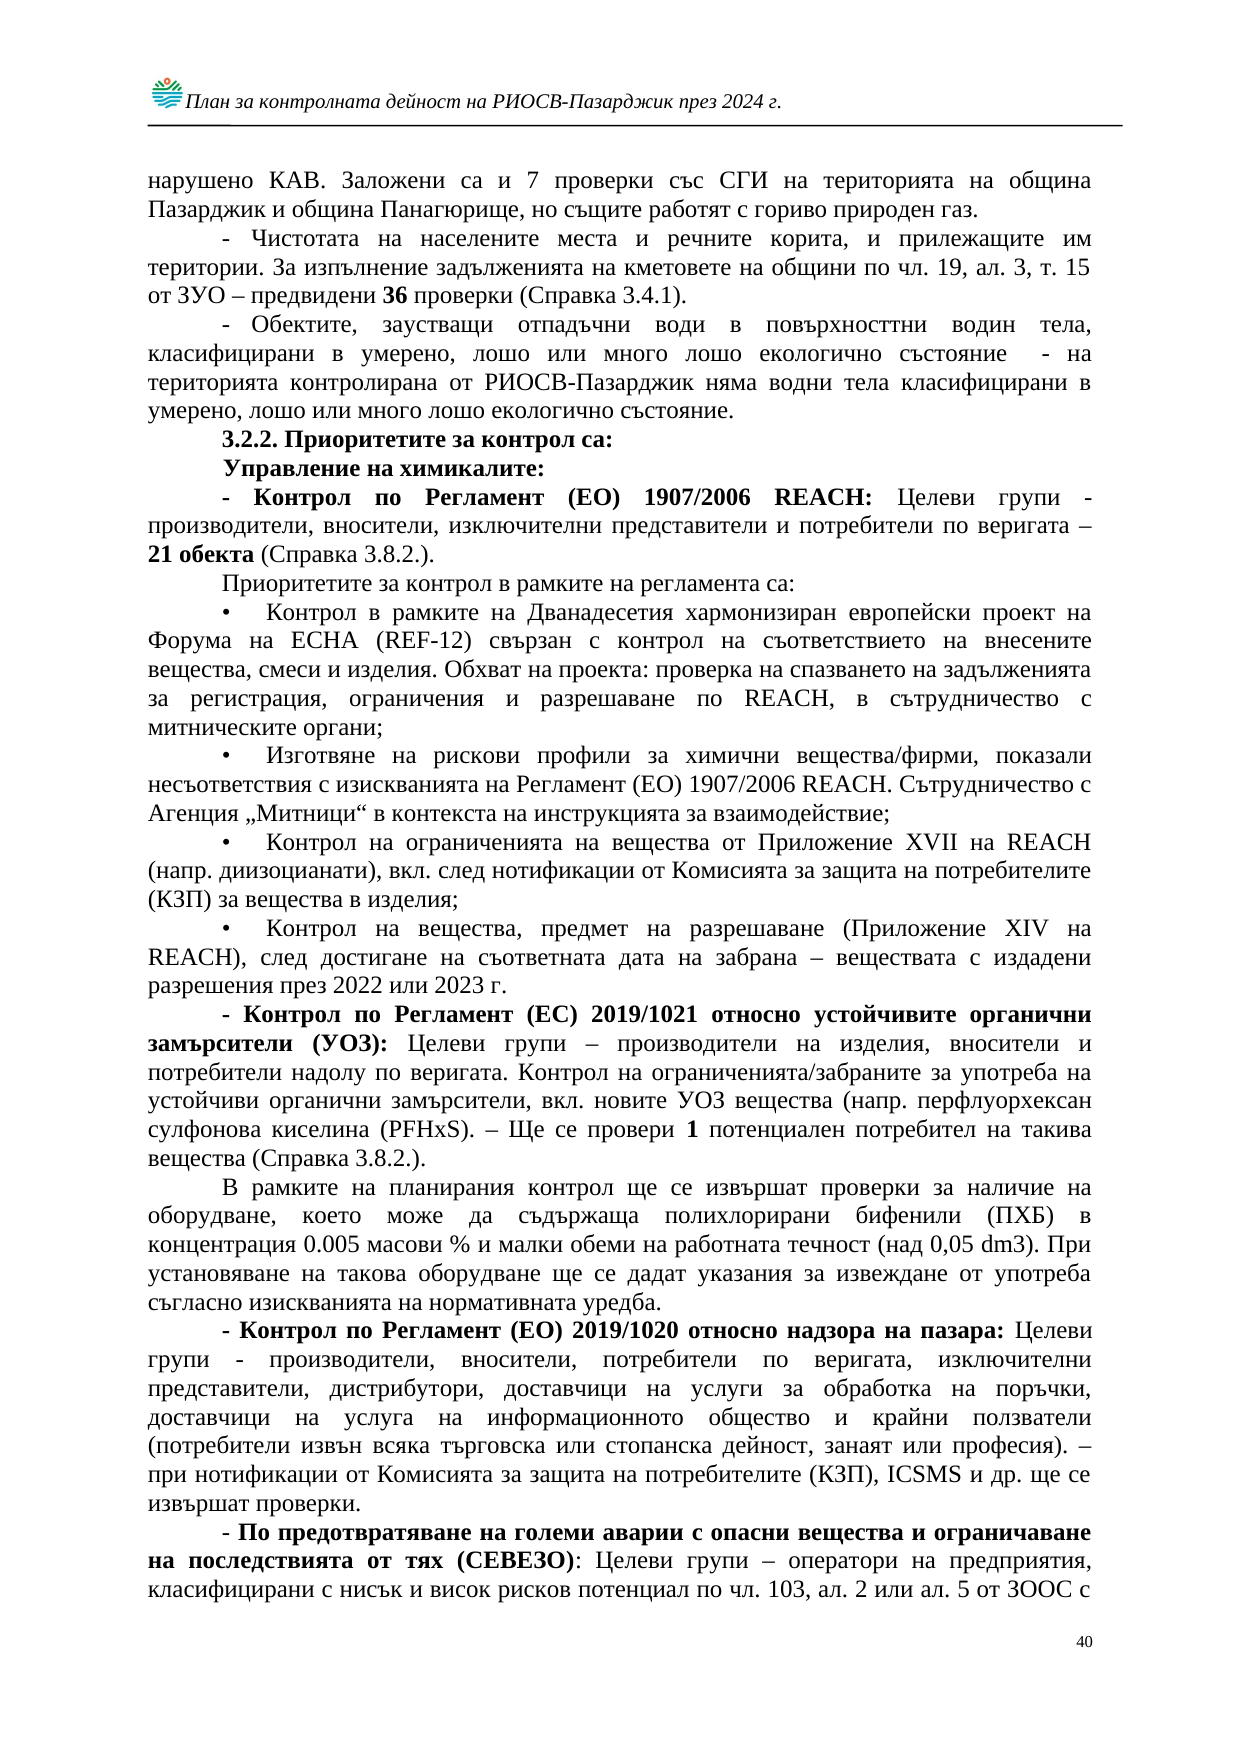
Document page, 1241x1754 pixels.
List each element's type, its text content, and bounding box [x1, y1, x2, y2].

text • Контрол на вещества, предмет на разрешаване (Приложение XIV на REACH), след достигане на съответната дата на забрана – веществата с издадени разрешения през 2022 или 2023 г. [148, 913, 1092, 999]
list Чистотата на населените места и речните корита, и прилежащите им територии. За изпълнение задълженията на кметовете на общини по чл. 19, ал. 3, т. 15 от ЗУО – предвидени 36 проверки (Справка 3.4.1). [148, 223, 1092, 309]
text 3.2.2. Приоритетите за контрол са: [148, 424, 1092, 453]
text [148, 1517, 1092, 1603]
text • Контрол в рамките на Дванадесетия хармонизиран европейски проект на Форума на ECHA (REF-12) свързан с контрол на съответствието на внесените вещества, смеси и изделия. Обхват на проекта: проверка на спазването на задълженията за регистрация, ограничения и разрешаване по REACH, в сътрудничество с митническите органи; [148, 597, 1092, 741]
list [148, 166, 1092, 223]
text - Контрол по Регламент (ЕО) 2019/1020 относно надзора на пазара: Целеви групи - производители, вносители, потребители по веригата, изключителни представители, дистрибутори, доставчици на услуги за обработка на поръчки, доставчици на услуга на информационното общество и крайни ползватели (потребители извън всяка търговска или стопанска дейност, занаят или професия). – при нотификации от Комисията за защита на потребителите (КЗП), ICSMS и др. ще се извършат проверки. [148, 1316, 1092, 1517]
list Обектите, заустващи отпадъчни води в повърхносттни водин тела, класифицирани в умерено, лошо или много лошо екологично състояние - на територията контролирана от РИОСВ-Пазарджик няма водни тела класифицирани в умерено, лошо или много лошо екологично състояние. [148, 309, 1092, 424]
text Приоритетите за контрол в рамките на регламента са: [148, 568, 1092, 597]
text • Контрол на ограниченията на вещества от Приложение XVII на REACH (напр. диизоцианати), вкл. след нотификации от Комисията за защита на потребителите (КЗП) за вещества в изделия; [148, 827, 1092, 913]
text - Контрол по Регламент (ЕО) 1907/2006 REACH: Целеви групи - производители, вносители, изключителни представители и потребители по веригата – 21 обекта (Справка 3.8.2.). [148, 482, 1092, 568]
text - Контрол по Регламент (ЕС) 2019/1021 относно устойчивите органични замърсители (УОЗ): Целеви групи – производители на изделия, вносители и потребители надолу по веригата. Контрол на ограниченията/забраните за употреба на устойчиви органични замърсители, вкл. новите УОЗ вещества (напр. перфлуорхексан сулфонова киселина (PFHxS). – Ще се провери 1 потенциален потребител на такива вещества (Справка 3.8.2.). [148, 999, 1092, 1172]
text • Изготвяне на рискови профили за химични вещества/фирми, показали несъответствия с изискванията на Регламент (ЕО) 1907/2006 REACH. Сътрудничество с Агенция „Митници“ в контекста на инструкцията за взаимодействие; [148, 741, 1092, 827]
text Управление на химикалите: [223, 453, 1092, 482]
picture [147, 73, 186, 109]
text В рамките на планирания контрол ще се извършат проверки за наличие на оборудване, което може да съдържаща полихлорирани бифенили (ПХБ) в концентрация 0.005 масови % и малки обеми на работната течност (над 0,05 dm3). При установяване на такова оборудване ще се дадат указания за извеждане от употреба съгласно изискванията на нормативната уредба. [148, 1172, 1092, 1316]
